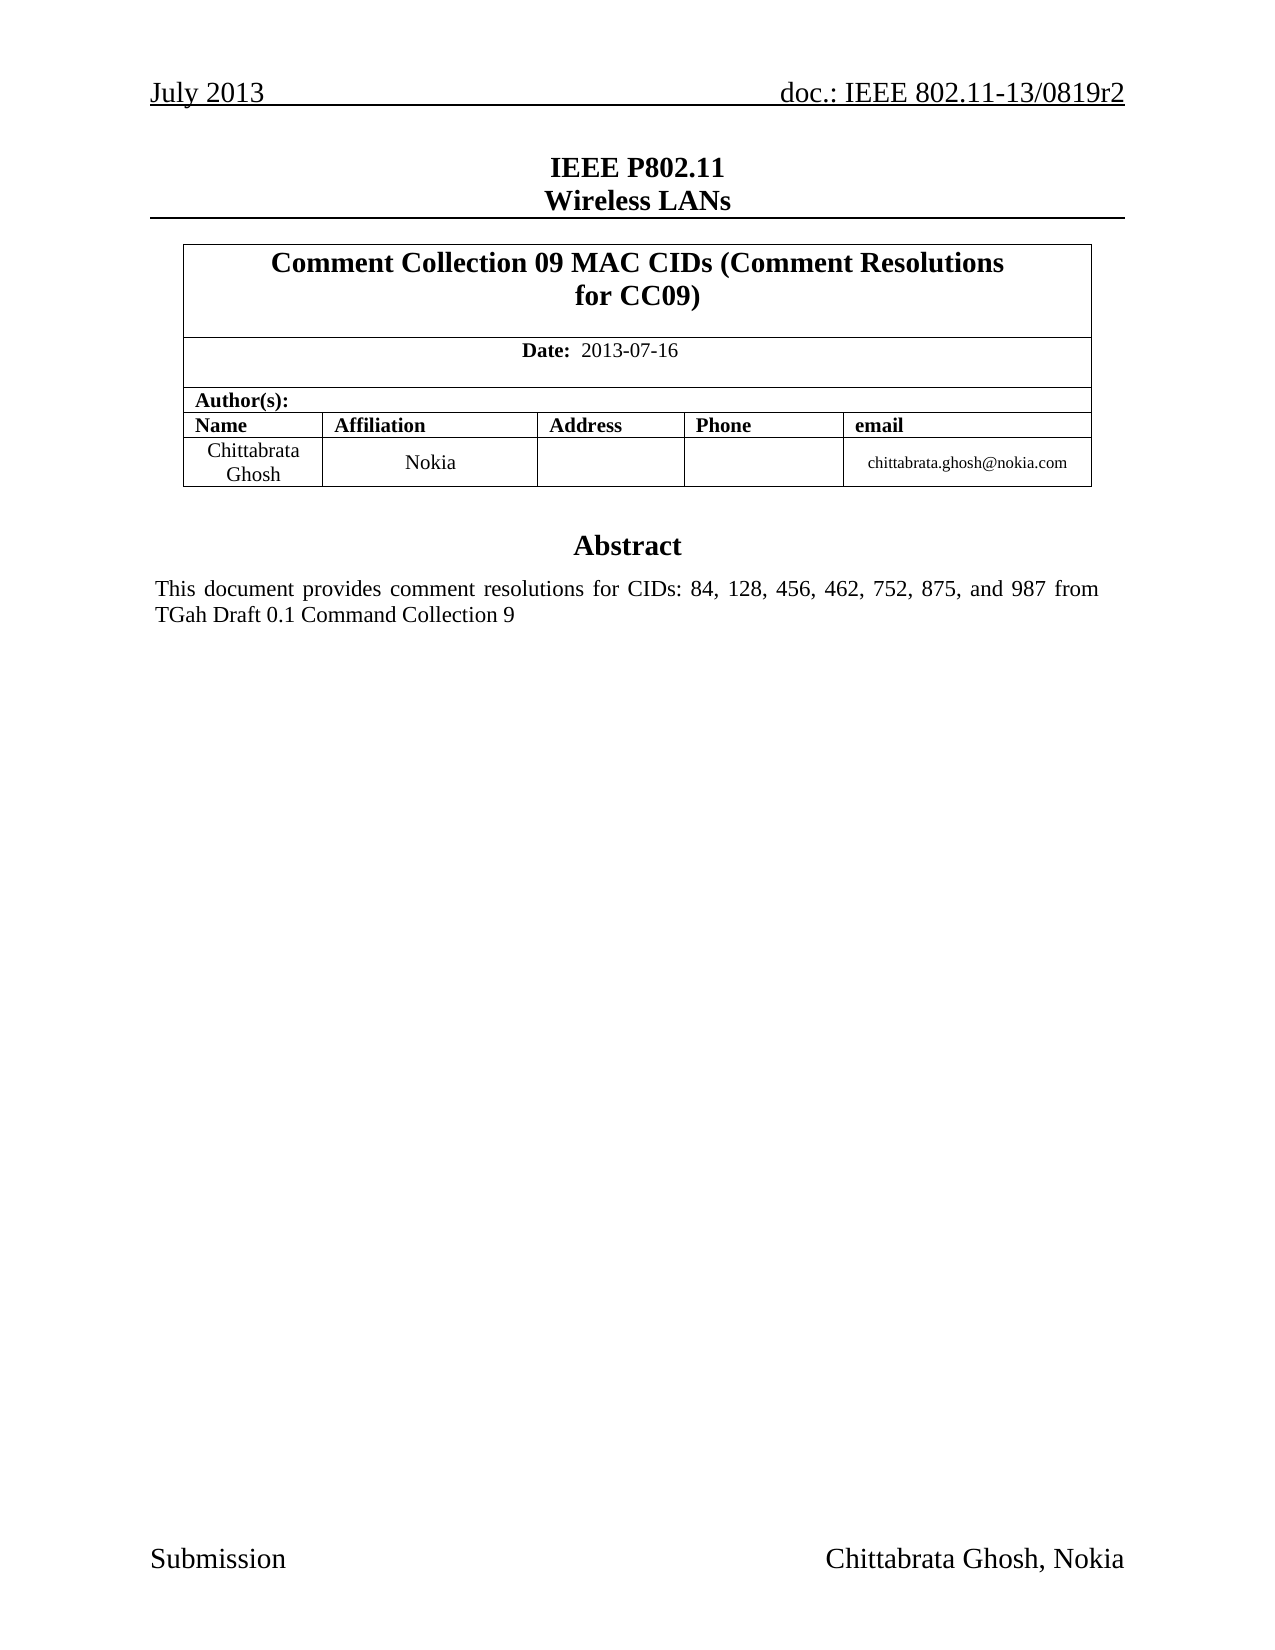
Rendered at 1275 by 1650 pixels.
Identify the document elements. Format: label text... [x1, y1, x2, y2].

table_cell email [844, 413, 1091, 437]
table_cell Phone [685, 413, 843, 437]
text IEEE P802.11 Wireless LANs [150, 150, 1125, 217]
table_header Comment Collection 09 MAC CIDs (Comment Resolutions for CC09) [184, 245, 1091, 337]
table_cell [538, 438, 684, 486]
table_cell Nokia [323, 438, 537, 486]
table_cell Chittabrata Ghosh [184, 438, 322, 486]
table_cell Name [184, 413, 322, 437]
table_cell Affiliation [323, 413, 537, 437]
table_cell chittabrata.ghosh@nokia.com [844, 438, 1091, 486]
table_cell Address [538, 413, 684, 437]
table_cell Author(s): [184, 388, 1091, 412]
table_cell [685, 438, 843, 486]
table_cell Date: 2013-07-16 [184, 338, 1091, 387]
